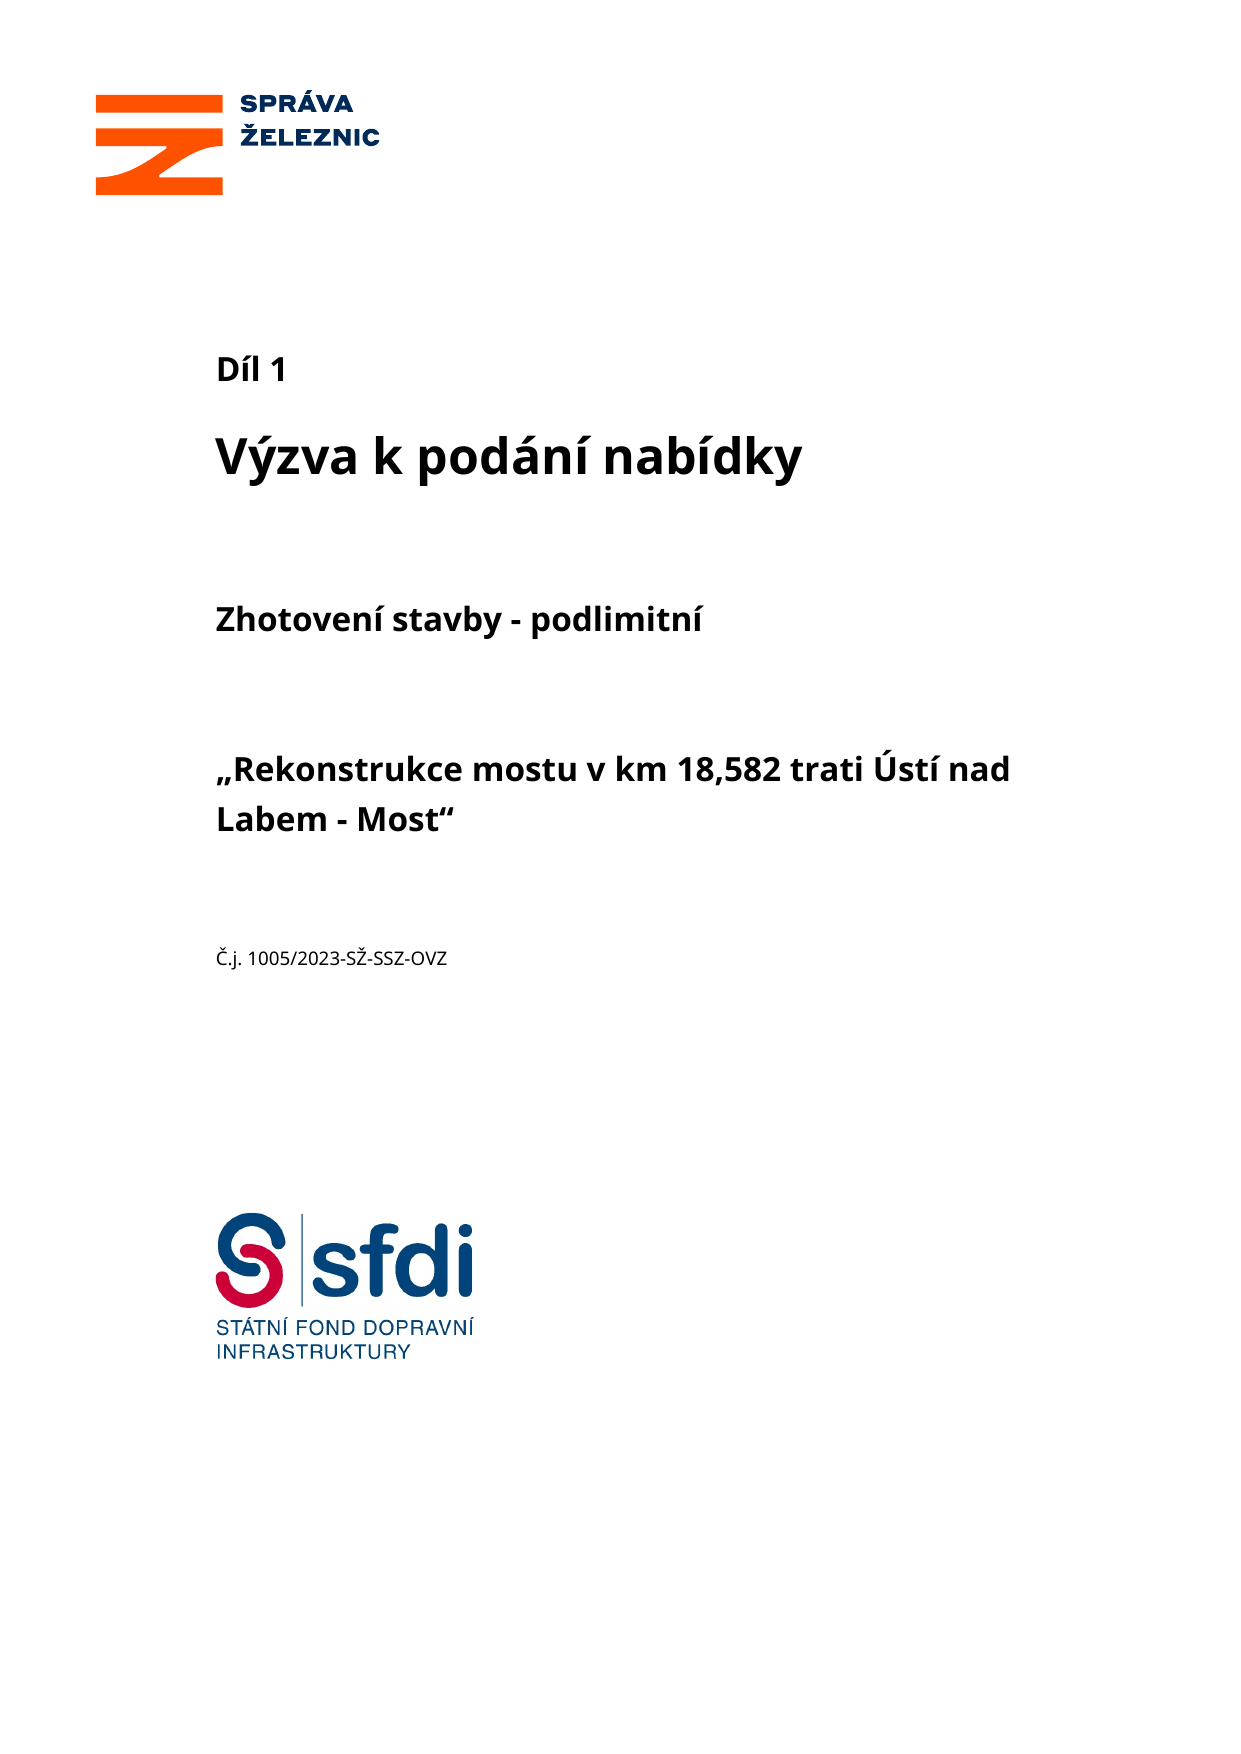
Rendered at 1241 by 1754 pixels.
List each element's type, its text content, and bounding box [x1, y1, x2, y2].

text Výzva k podání nabídky [216, 421, 1122, 489]
text Díl 1 [216, 346, 1122, 391]
text Zhotovení stavby - podlimitní [216, 596, 1122, 641]
list Č.j. 1005/2023-SŽ-SSZ-OVZ [216, 945, 1122, 971]
text „Rekonstrukce mostu v km 18,582 trati Ústí nad Labem - Most“ [216, 746, 1122, 841]
picture [215, 1210, 474, 1359]
